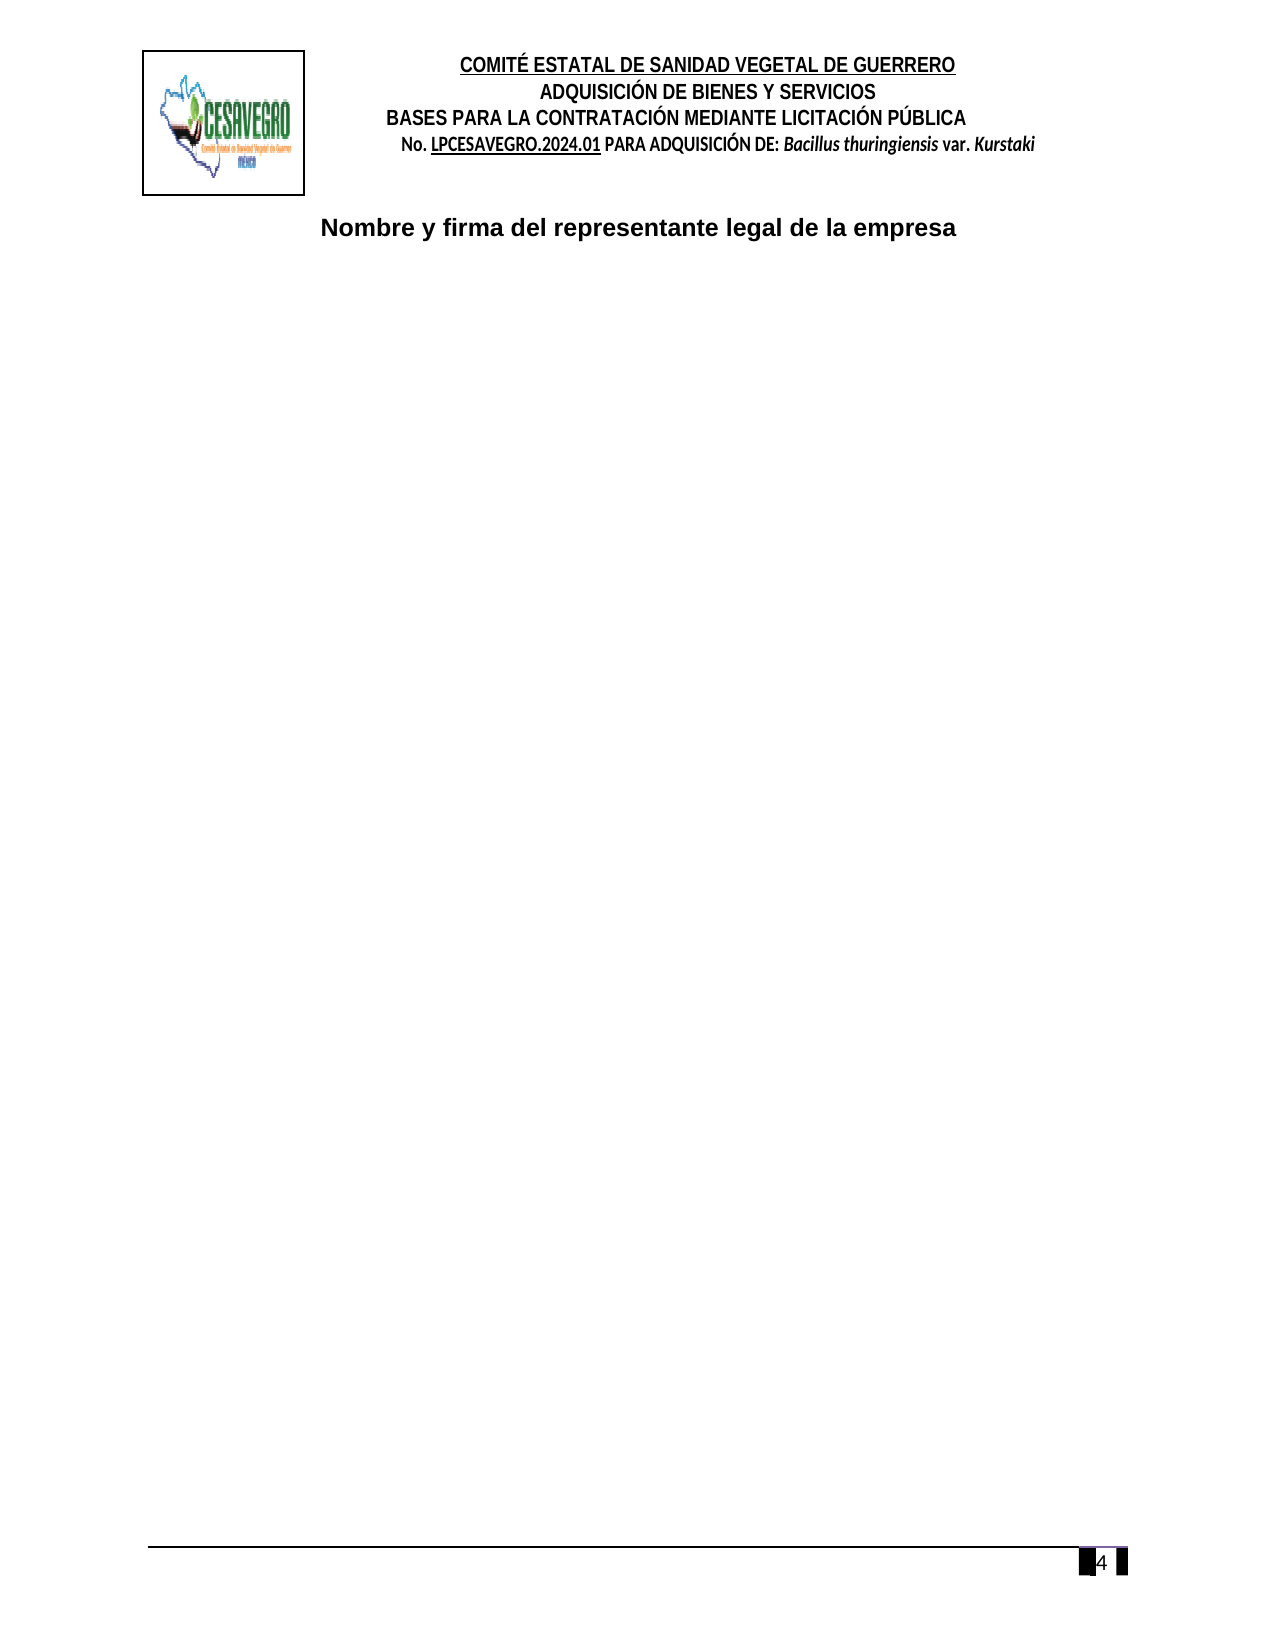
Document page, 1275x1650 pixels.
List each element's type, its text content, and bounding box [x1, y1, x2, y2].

text Nombre y firma del representante legal de la empresa [133, 212, 1144, 241]
